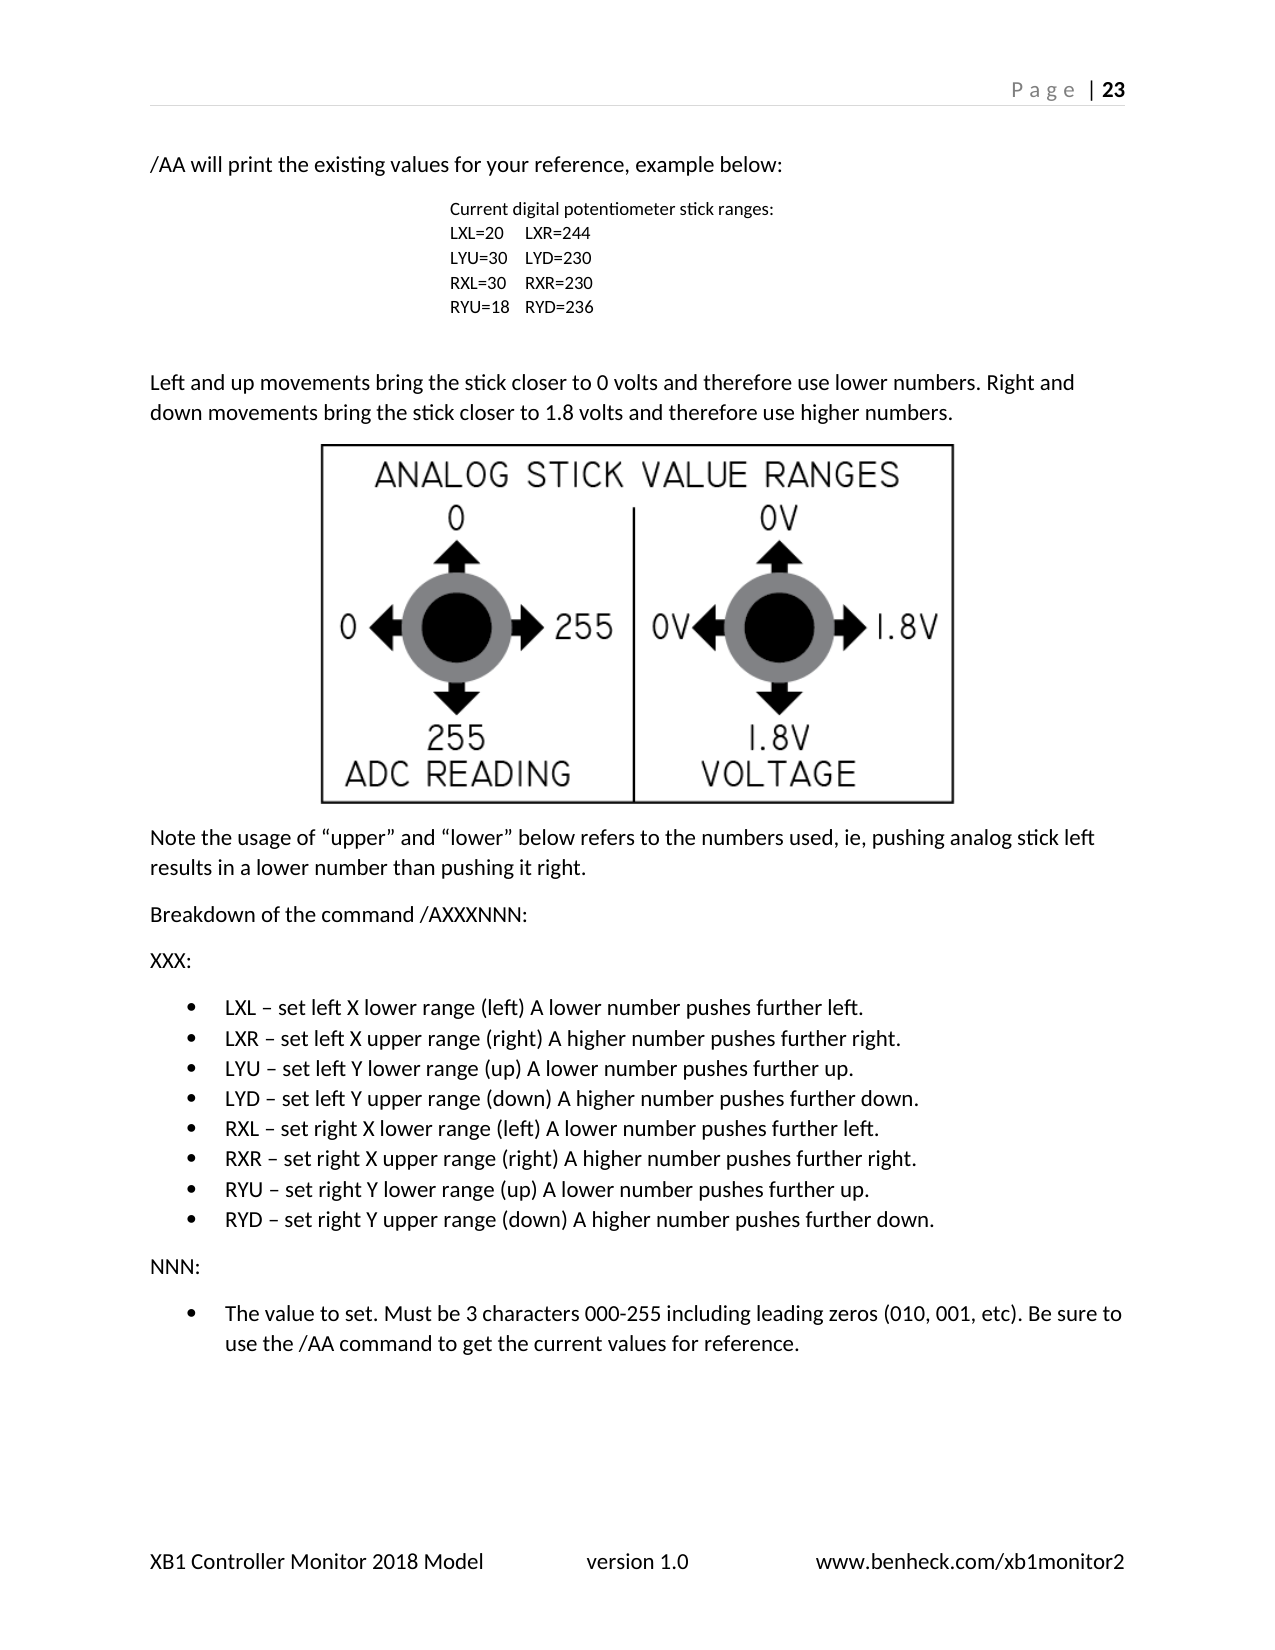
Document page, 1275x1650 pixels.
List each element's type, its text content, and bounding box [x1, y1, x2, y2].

text Current digital potentiometer stick ranges: LXL=20 LXR=244 LYU=30 LYD=230 RXL=30 RXR=230 RYU=18 RYD=236 [450, 197, 1125, 349]
list RXL – set right X lower range (left) A lower number pushes further left. [187, 1114, 1125, 1142]
list RYD – set right Y upper range (down) A higher number pushes further down. [187, 1205, 1125, 1233]
text Left and up movements bring the stick closer to 0 volts and therefore use lower numbers. Right and down movements bring the stick closer to 1.8 volts and therefore use higher numbers. [150, 368, 1125, 426]
list LYD – set left Y upper range (down) A higher number pushes further down. [187, 1084, 1125, 1112]
list The value to set. Must be 3 characters 000-255 including leading zeros (010, 001, etc). Be sure to use the /AA command to get the current values for reference. [187, 1299, 1125, 1357]
text Note the usage of “upper” and “lower” below refers to the numbers used, ie, pushing analog stick left results in a lower number than pushing it right. [150, 823, 1125, 881]
list RYU – set right Y lower range (up) A lower number pushes further up. [187, 1175, 1125, 1203]
text /AA will print the existing values for your reference, example below: [150, 150, 1125, 178]
list LXR – set left X upper range (right) A higher number pushes further right. [187, 1024, 1125, 1052]
list LXL – set left X lower range (left) A lower number pushes further left. [187, 993, 1125, 1021]
list RXR – set right X upper range (right) A higher number pushes further right. [187, 1144, 1125, 1172]
text Breakdown of the command /AXXXNNN: [150, 900, 1125, 928]
picture [320, 444, 955, 804]
list LYU – set left Y lower range (up) A lower number pushes further up. [187, 1054, 1125, 1082]
text NNN: [150, 1252, 1125, 1280]
text XXX: [150, 947, 1125, 974]
